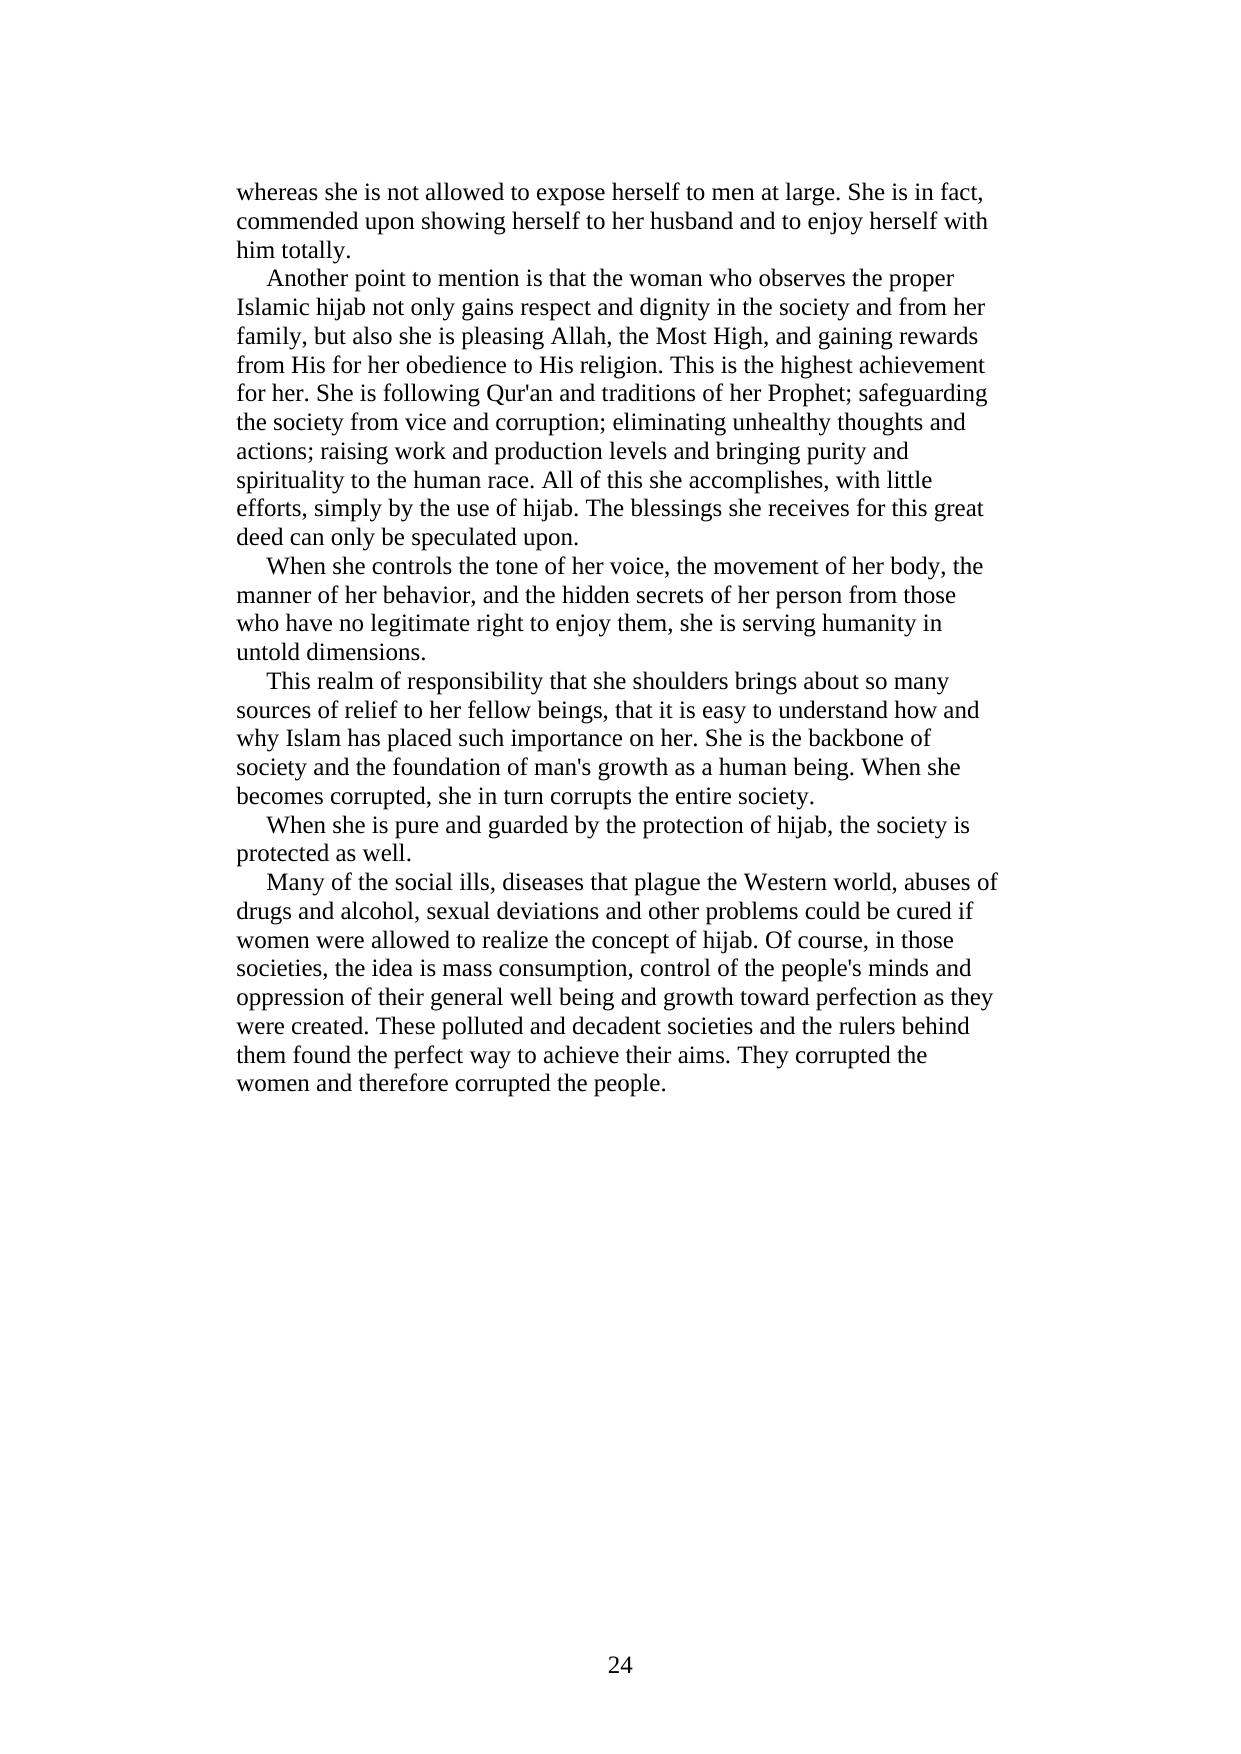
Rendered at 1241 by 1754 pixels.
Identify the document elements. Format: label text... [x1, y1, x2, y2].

text Many of the social ills, diseases that plague the Western world, abuses of drugs and alcohol, sexual deviations and other problems could be cured if women were allowed to realize the concept of hijab. Of course, in those societies, the idea is mass consumption, control of the people's minds and oppression of their general well being and growth toward perfection as they were created. These polluted and decadent societies and the rulers behind them found the perfect way to achieve their aims. They corrupted the women and therefore corrupted the people. [236, 867, 1004, 1097]
text When she controls the tone of her voice, the movement of her body, the manner of her behavior, and the hidden secrets of her person from those who have no legitimate right to enjoy them, she is serving humanity in untold dimensions. [236, 551, 1004, 666]
text When she is pure and guarded by the protection of hijab, the society is protected as well. [236, 810, 1004, 867]
text Another point to mention is that the woman who observes the proper Islamic hijab not only gains respect and dignity in the society and from her family, but also she is pleasing Allah, the Most High, and gaining rewards from His for her obedience to His religion. This is the highest achievement for her. She is following Qur'an and traditions of her Prophet; safeguarding the society from vice and corruption; eliminating unhealthy thoughts and actions; raising work and production levels and bringing purity and spirituality to the human race. All of this she accomplishes, with little efforts, simply by the use of hijab. The blessings she receives for this great deed can only be speculated upon. [236, 263, 1004, 551]
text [236, 177, 1004, 263]
text This realm of responsibility that she shoulders brings about so many sources of relief to her fellow beings, that it is easy to understand how and why Islam has placed such importance on her. She is the backbone of society and the foundation of man's growth as a human being. When she becomes corrupted, she in turn corrupts the entire society. [236, 666, 1004, 810]
